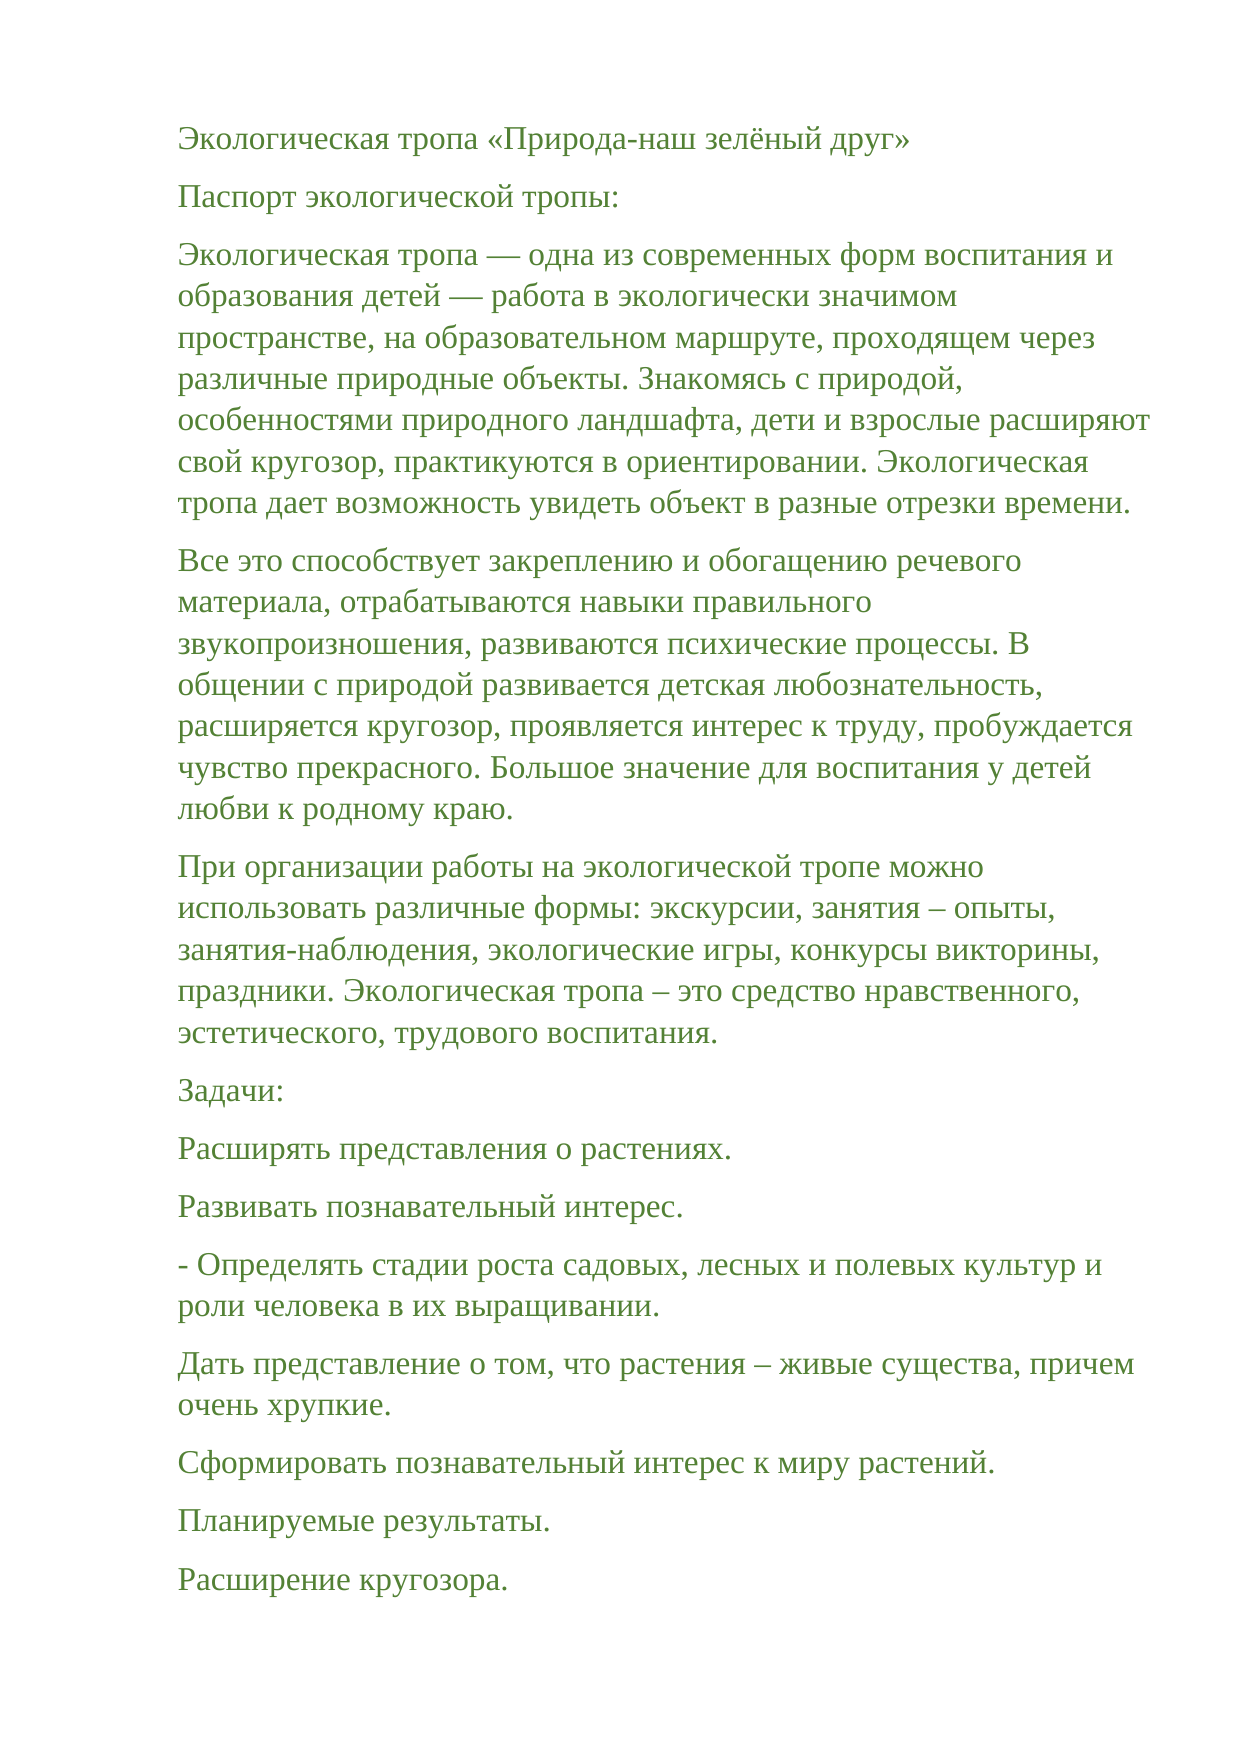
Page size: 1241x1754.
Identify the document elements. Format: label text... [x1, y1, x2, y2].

text Сформировать познавательный интерес к миру растений. [177, 1443, 1152, 1481]
text Планируемые результаты. [177, 1501, 1152, 1539]
text Задачи: [177, 1070, 1152, 1108]
text Расширение кругозора. [177, 1559, 1152, 1597]
text Расширять представления о растениях. [177, 1128, 1152, 1166]
text Все это способствует закреплению и обогащению речевого материала, отрабатываются навыки правильного звукопроизношения, развиваются психические процессы. В общении с природой развивается детская любознательность, расширяется кругозор, проявляется интерес к труду, пробуждается чувство прекрасного. Большое значение для воспитания у детей любви к родному краю. [177, 540, 1152, 827]
text Экологическая тропа — одна из современных форм воспитания и образования детей — работа в экологически значимом пространстве, на образовательном маршруте, проходящем через различные природные объекты. Знакомясь с природой, особенностями природного ландшафта, дети и взрослые расширяют свой кругозор, практикуются в ориентировании. Экологическая тропа дает возможность увидеть объект в разные отрезки времени. [177, 234, 1152, 521]
text Дать представление о том, что растения – живые существа, причем очень хрупкие. [177, 1343, 1152, 1423]
text Экологическая тропа «Природа-наш зелёный друг» [177, 118, 1152, 156]
text - Определять стадии роста садовых, лесных и полевых культур и роли человека в их выращивании. [177, 1244, 1152, 1324]
text Развивать познавательный интерес. [177, 1186, 1152, 1224]
text При организации работы на экологической тропе можно использовать различные формы: экскурсии, занятия – опыты, занятия-наблюдения, экологические игры, конкурсы викторины, праздники. Экологическая тропа – это средство нравственного, эстетического, трудового воспитания. [177, 846, 1152, 1050]
text Паспорт экологической тропы: [177, 176, 1152, 214]
